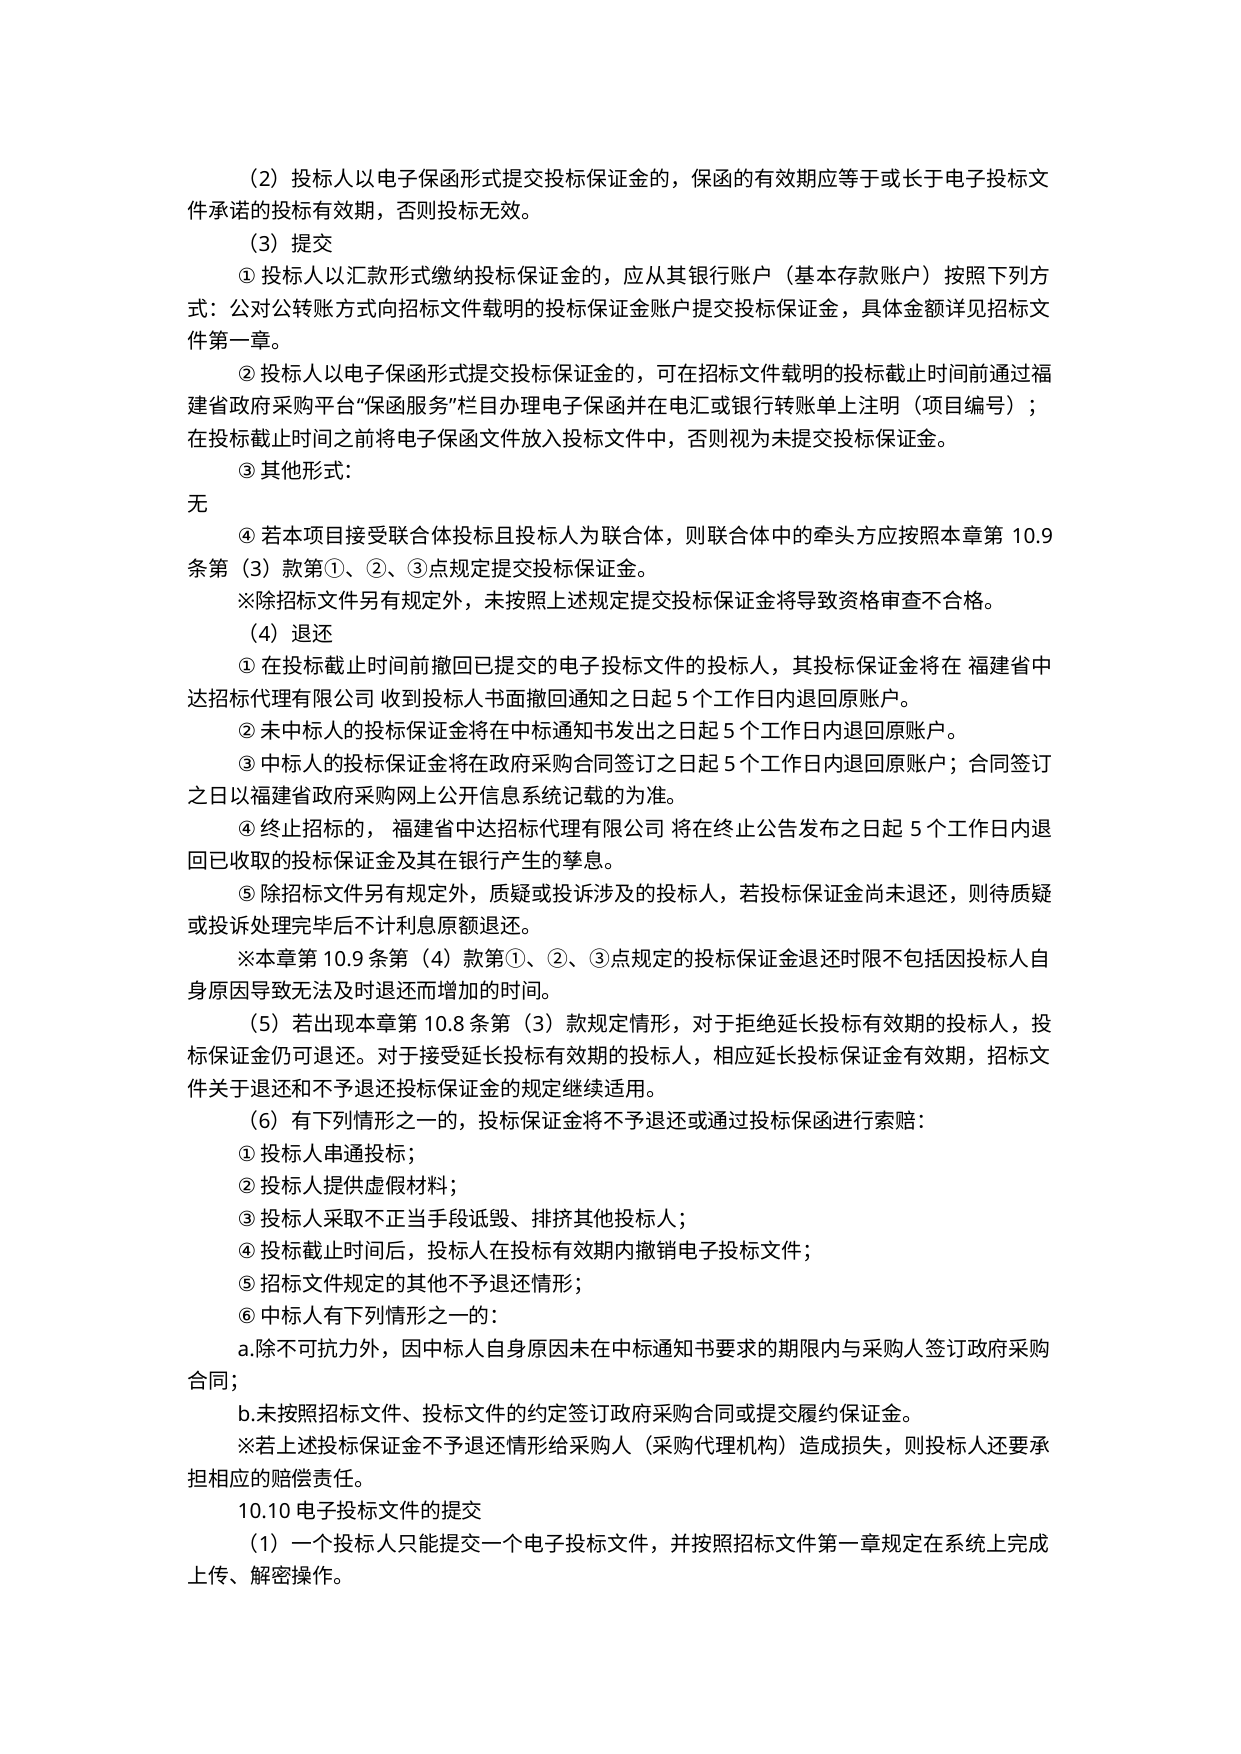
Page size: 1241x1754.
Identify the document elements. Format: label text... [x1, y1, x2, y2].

text ②投标人以电子保函形式提交投标保证金的，可在招标文件载明的投标截止时间前通过福建省政府采购平台“保函服务”栏目办理电子保函并在电汇或银行转账单上注明（项目编号）；在投标截止时间之前将电子保函文件放入投标文件中，否则视为未提交投标保证金。 [187, 357, 1053, 454]
text ①投标人以汇款形式缴纳投标保证金的，应从其银行账户（基本存款账户）按照下列方式：公对公转账方式向招标文件载明的投标保证金账户提交投标保证金，具体金额详见招标文件第一章。 [187, 259, 1053, 357]
text ③投标人采取不正当手段诋毁、排挤其他投标人； [187, 1202, 1053, 1234]
text ※本章第10.9条第（4）款第①、②、③点规定的投标保证金退还时限不包括因投标人自身原因导致无法及时退还而增加的时间。 [187, 942, 1053, 1007]
text ①投标人串通投标； [187, 1137, 1053, 1169]
text （2）投标人以电子保函形式提交投标保证金的，保函的有效期应等于或长于电子投标文件承诺的投标有效期，否则投标无效。 [187, 162, 1053, 227]
text ④若本项目接受联合体投标且投标人为联合体，则联合体中的牵头方应按照本章第10.9条第（3）款第①、②、③点规定提交投标保证金。 [187, 519, 1053, 584]
text （3）提交 [187, 227, 1053, 259]
text a.除不可抗力外，因中标人自身原因未在中标通知书要求的期限内与采购人签订政府采购合同； [187, 1332, 1053, 1397]
text ③中标人的投标保证金将在政府采购合同签订之日起5个工作日内退回原账户；合同签订之日以福建省政府采购网上公开信息系统记载的为准。 [187, 747, 1053, 812]
text ④投标截止时间后，投标人在投标有效期内撤销电子投标文件； [187, 1234, 1053, 1267]
text ④终止招标的， 福建省中达招标代理有限公司 将在终止公告发布之日起5个工作日内退回已收取的投标保证金及其在银行产生的孳息。 [187, 812, 1053, 877]
text （6）有下列情形之一的，投标保证金将不予退还或通过投标保函进行索赔： [187, 1104, 1053, 1137]
text ②投标人提供虚假材料； [187, 1169, 1053, 1202]
text （4）退还 [187, 617, 1053, 649]
text ※除招标文件另有规定外，未按照上述规定提交投标保证金将导致资格审查不合格。 [187, 584, 1053, 617]
text ③其他形式： [187, 454, 1053, 487]
text ②未中标人的投标保证金将在中标通知书发出之日起5个工作日内退回原账户。 [187, 714, 1053, 747]
text 10.10电子投标文件的提交 [187, 1494, 1053, 1527]
text ⑤招标文件规定的其他不予退还情形； [187, 1267, 1053, 1299]
text ※若上述投标保证金不予退还情形给采购人（采购代理机构）造成损失，则投标人还要承担相应的赔偿责任。 [187, 1429, 1053, 1494]
text ⑥中标人有下列情形之一的： [187, 1299, 1053, 1332]
text （1）一个投标人只能提交一个电子投标文件，并按照招标文件第一章规定在系统上完成上传、解密操作。 [187, 1527, 1053, 1592]
text 无 [187, 487, 1053, 519]
text ⑤除招标文件另有规定外，质疑或投诉涉及的投标人，若投标保证金尚未退还，则待质疑或投诉处理完毕后不计利息原额退还。 [187, 877, 1053, 942]
text b.未按照招标文件、投标文件的约定签订政府采购合同或提交履约保证金。 [187, 1397, 1053, 1429]
text ①在投标截止时间前撤回已提交的电子投标文件的投标人，其投标保证金将在 福建省中达招标代理有限公司 收到投标人书面撤回通知之日起5个工作日内退回原账户。 [187, 649, 1053, 714]
text （5）若出现本章第10.8条第（3）款规定情形，对于拒绝延长投标有效期的投标人，投标保证金仍可退还。对于接受延长投标有效期的投标人，相应延长投标保证金有效期，招标文件关于退还和不予退还投标保证金的规定继续适用。 [187, 1007, 1053, 1104]
